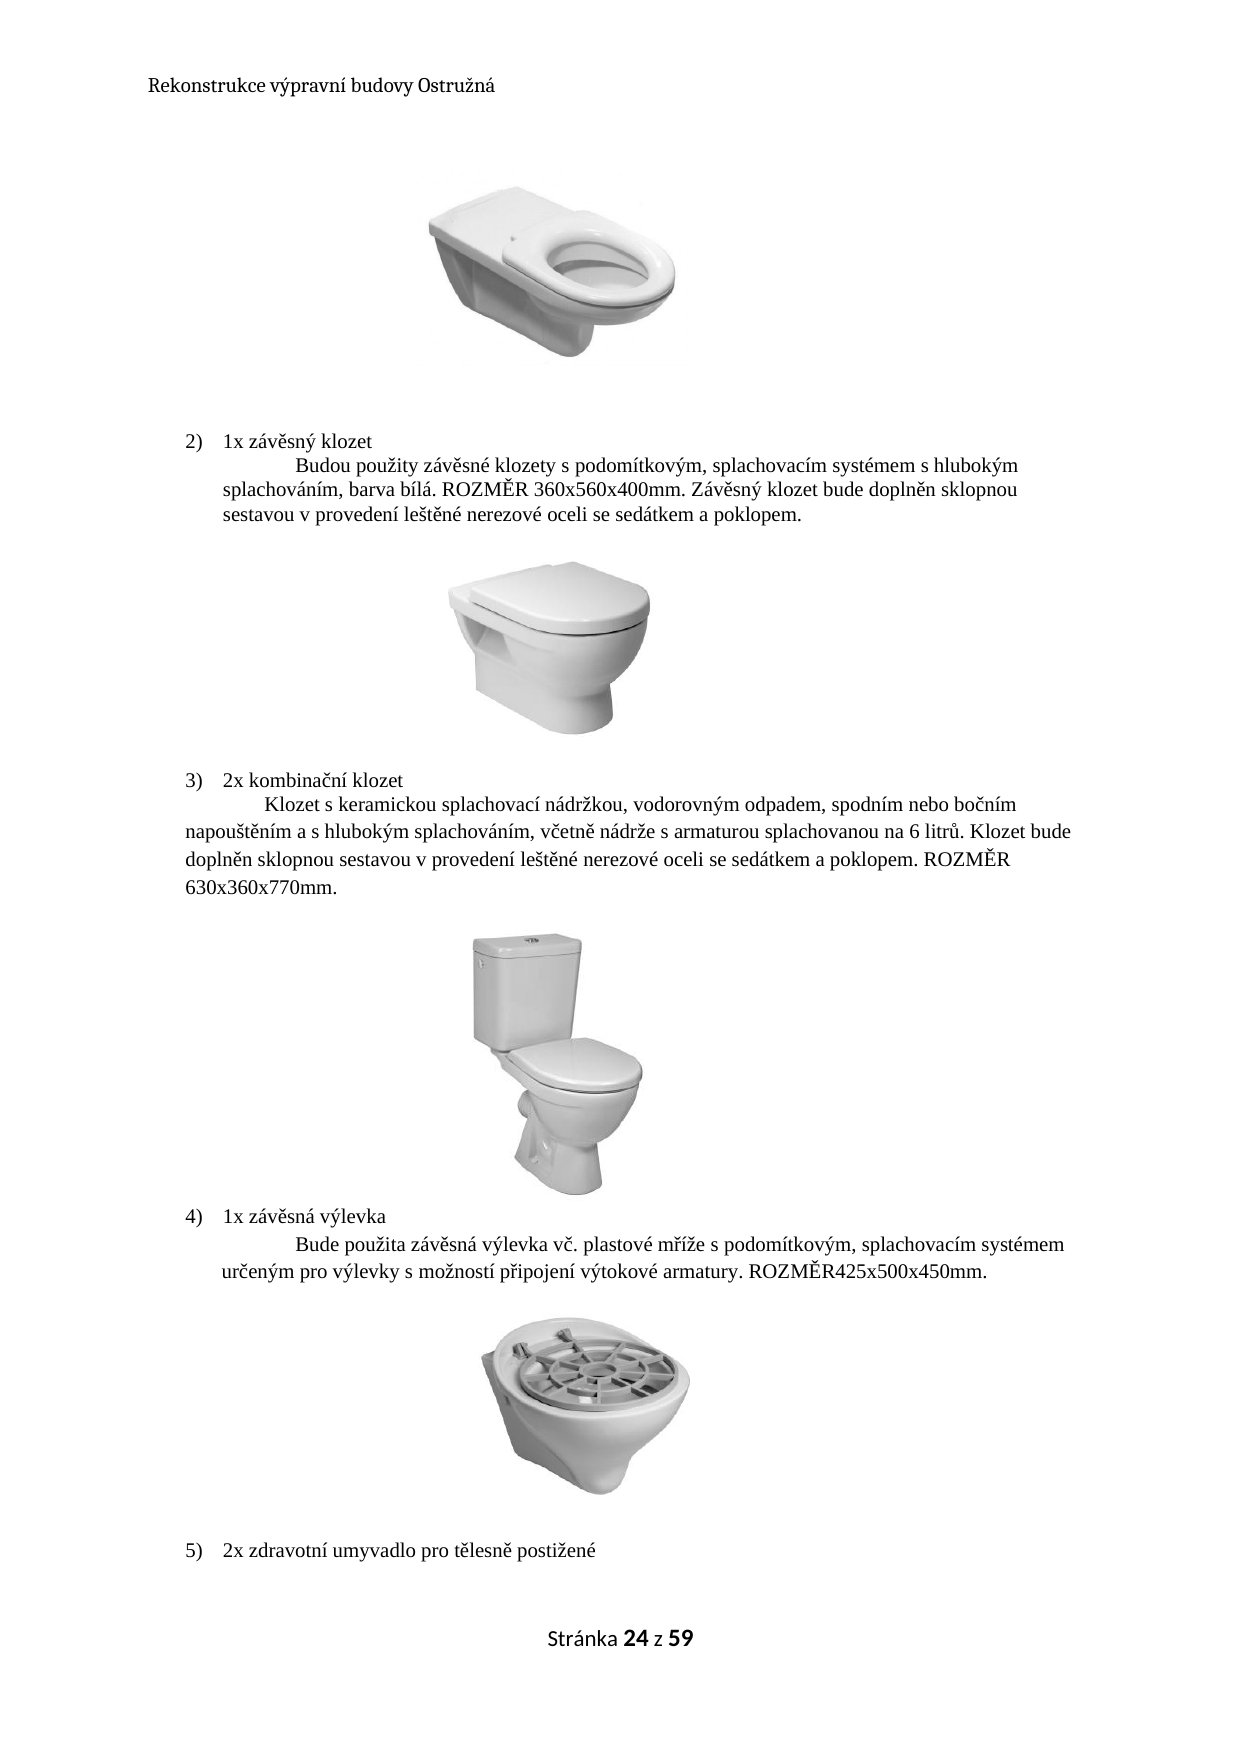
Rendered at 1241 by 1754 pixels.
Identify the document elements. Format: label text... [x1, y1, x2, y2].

text Bude použita závěsná výlevka vč. plastové mříže s podomítkovým, splachovacím systémem určeným pro výlevky s možností připojení výtokové armatury. ROZMĚR425x500x450mm. [221, 1232, 1093, 1283]
picture [415, 132, 688, 406]
list 1x závěsná výlevka [185, 1204, 1093, 1228]
list 2x zdravotní umyvadlo pro tělesně postižené [185, 1537, 1093, 1562]
list Budou použity závěsné klozety s podomítkovým, splachovacím systémem s hlubokým splachováním, barva bílá. ROZMĚR 360x560x400mm. Závěsný klozet bude doplněn sklopnou sestavou v provedení leštěné nerezové oceli se sedátkem a poklopem. [223, 453, 1093, 526]
list 1x závěsný klozet [185, 429, 1093, 453]
picture [435, 549, 663, 744]
picture [456, 923, 653, 1205]
list 2x kombinační klozet [185, 768, 1093, 792]
picture [472, 1307, 705, 1507]
text Klozet s keramickou splachovací nádržkou, vodorovným odpadem, spodním nebo bočním napouštěním a s hlubokým splachováním, včetně nádrže s armaturou splachovanou na 6 litrů. Klozet bude doplněn sklopnou sestavou v provedení leštěné nerezové oceli se sedátkem a poklopem. ROZMĚR 630x360x770mm. [185, 792, 1093, 899]
